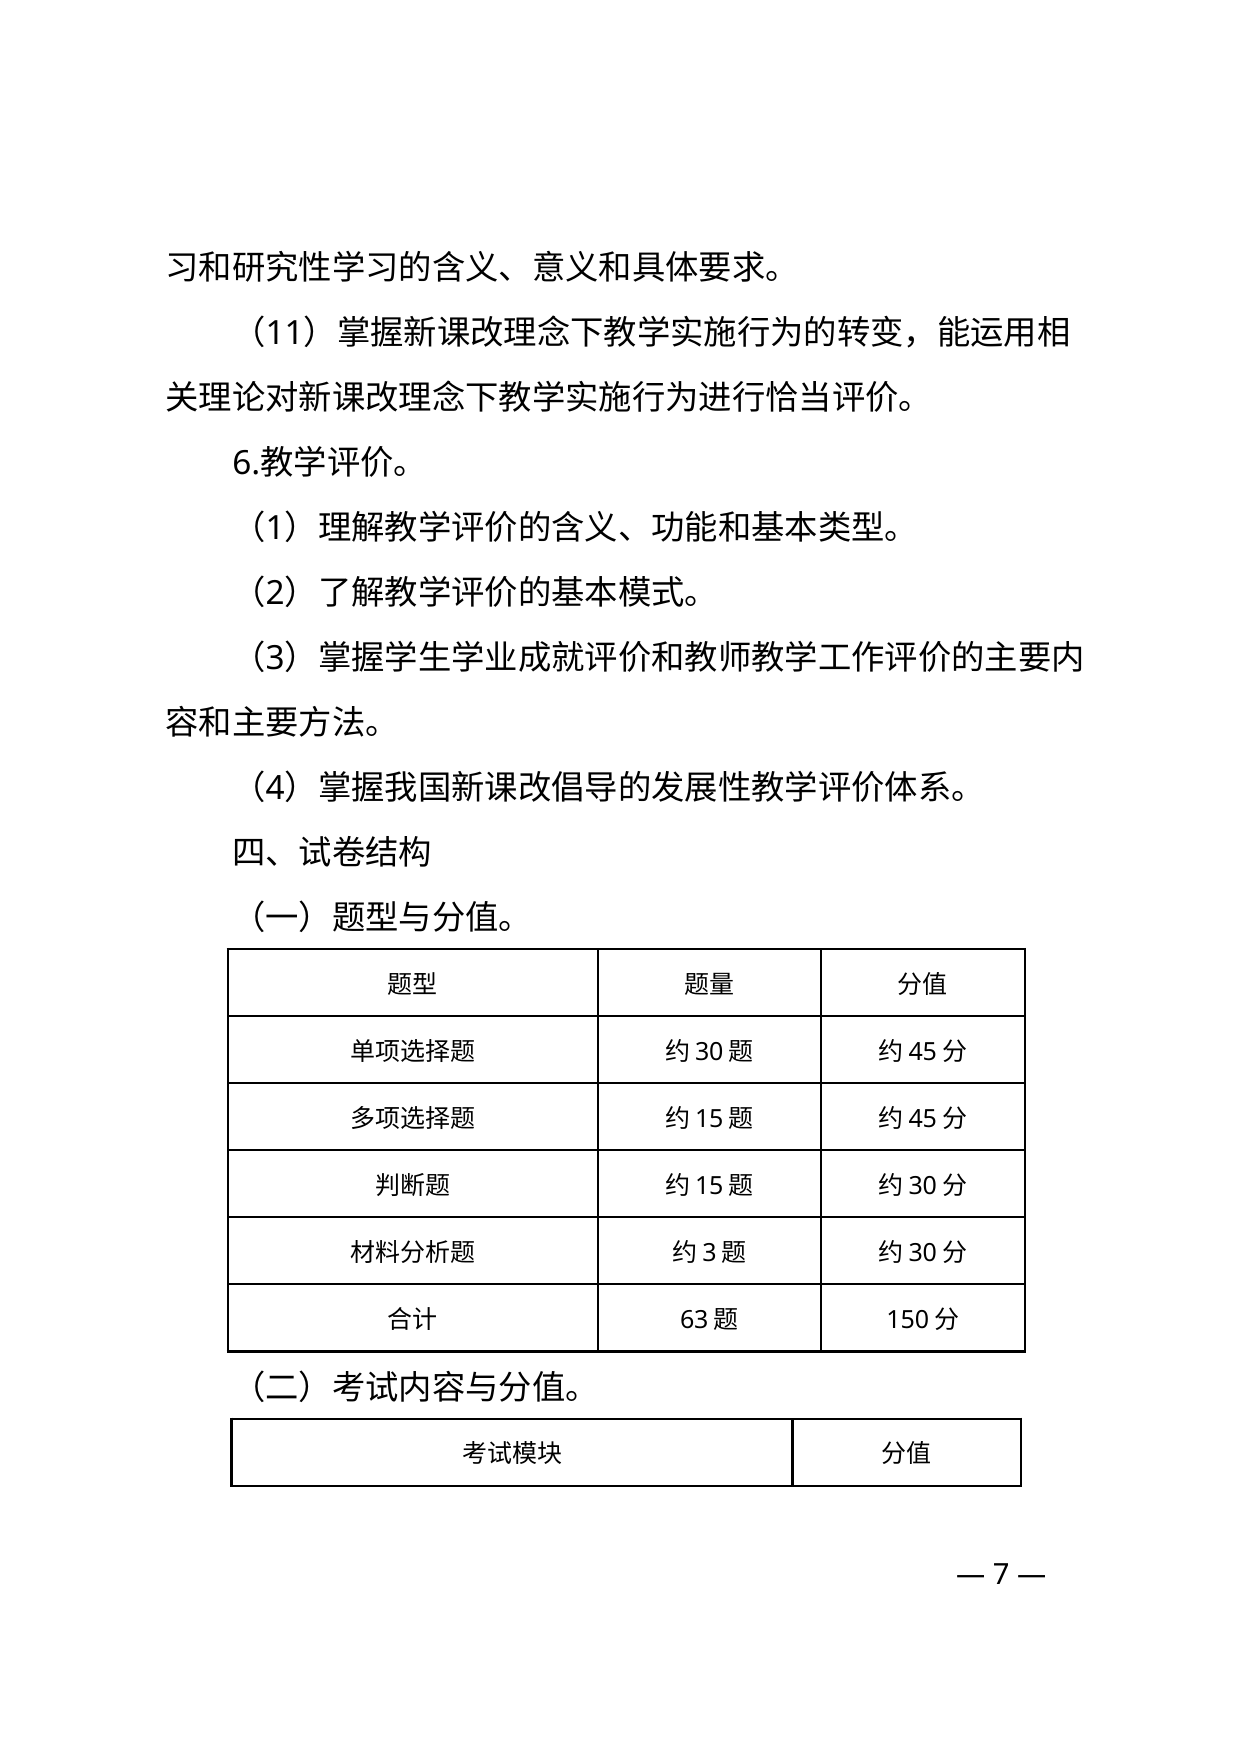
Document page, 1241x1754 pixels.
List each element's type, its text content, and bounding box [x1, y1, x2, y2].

text 6.教学评价。 [165, 428, 1087, 493]
table_cell 多项选择题 [229, 1084, 597, 1149]
text （二）考试内容与分值。 [165, 1352, 1087, 1417]
text （2）了解教学评价的基本模式。 [165, 558, 1087, 623]
table_cell 150分 [822, 1285, 1024, 1350]
table_cell 63题 [599, 1285, 820, 1350]
table_cell 判断题 [229, 1151, 597, 1216]
text 四、试卷结构 [165, 818, 1087, 883]
table_cell 约15题 [599, 1151, 820, 1216]
table_header 题型 [229, 950, 597, 1015]
table_cell 约15题 [599, 1084, 820, 1149]
table_header 考试模块 [233, 1420, 791, 1484]
table_header 分值 [794, 1420, 1020, 1484]
text （11）掌握新课改理念下教学实施行为的转变，能运用相关理论对新课改理念下教学实施行为进行恰当评价。 [165, 298, 1087, 428]
text （4）掌握我国新课改倡导的发展性教学评价体系。 [165, 753, 1087, 818]
table_cell 约30题 [599, 1017, 820, 1082]
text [165, 233, 1087, 298]
table_header 题量 [599, 950, 820, 1015]
table_cell 合计 [229, 1285, 597, 1350]
table_cell 约45分 [822, 1017, 1024, 1082]
table_cell 材料分析题 [229, 1218, 597, 1283]
table_header 分值 [822, 950, 1024, 1015]
table_cell 约3题 [599, 1218, 820, 1283]
table_cell 约45分 [822, 1084, 1024, 1149]
table_cell 约30分 [822, 1151, 1024, 1216]
text （1）理解教学评价的含义、功能和基本类型。 [165, 493, 1087, 558]
text （3）掌握学生学业成就评价和教师教学工作评价的主要内容和主要方法。 [165, 623, 1087, 753]
table_cell 约30分 [822, 1218, 1024, 1283]
text （一）题型与分值。 [165, 883, 1087, 948]
table_cell 单项选择题 [229, 1017, 597, 1082]
